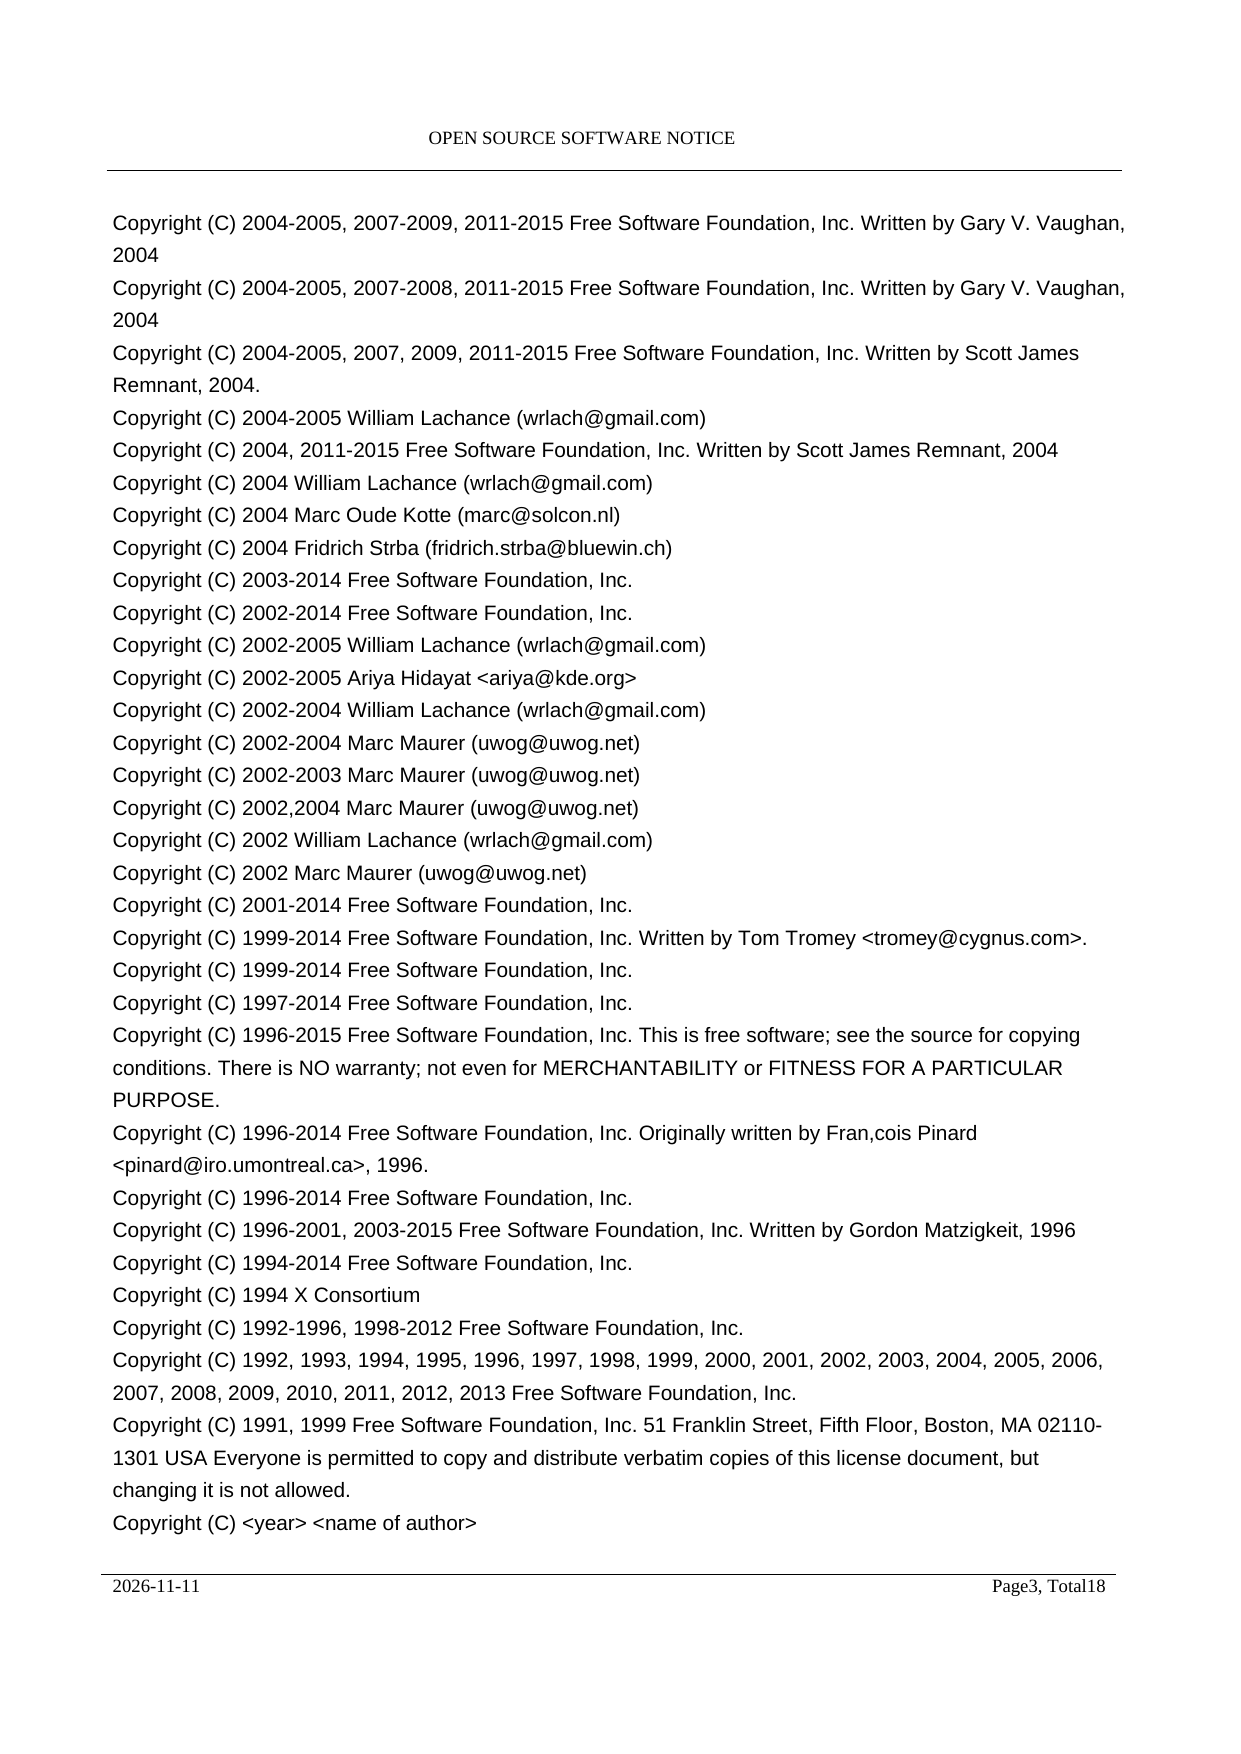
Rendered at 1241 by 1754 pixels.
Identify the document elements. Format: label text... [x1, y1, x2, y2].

text Copyright (C) 1996-2014 Free Software Foundation, Inc. Originally written by Fran,cois Pinard <pinard@iro.umontreal.ca>, 1996. [112, 1116, 1128, 1181]
text Copyright (C) 1996-2015 Free Software Foundation, Inc. This is free software; see the source for copying conditions. There is NO warranty; not even for MERCHANTABILITY or FITNESS FOR A PARTICULAR PURPOSE. [112, 1019, 1128, 1116]
text Copyright (C) 1999-2014 Free Software Foundation, Inc. [112, 954, 1128, 986]
text Copyright (C) 2003-2014 Free Software Foundation, Inc. [112, 564, 1128, 596]
text Copyright (C) 2001-2014 Free Software Foundation, Inc. [112, 889, 1128, 921]
text Copyright (C) 2002-2004 Marc Maurer (uwog@uwog.net) [112, 726, 1128, 759]
text Copyright (C) 2004-2005, 2007-2009, 2011-2015 Free Software Foundation, Inc. Written by Gary V. Vaughan, 2004 [112, 206, 1128, 271]
text Copyright (C) 2002-2003 Marc Maurer (uwog@uwog.net) [112, 759, 1128, 791]
text Copyright (C) 2004-2005, 2007, 2009, 2011-2015 Free Software Foundation, Inc. Written by Scott James Remnant, 2004. [112, 336, 1128, 401]
text Copyright (C) 1999-2014 Free Software Foundation, Inc. Written by Tom Tromey <tromey@cygnus.com>. [112, 921, 1128, 954]
text Copyright (C) 2004 William Lachance (wrlach@gmail.com) [112, 466, 1128, 499]
text Copyright (C) 1996-2014 Free Software Foundation, Inc. [112, 1181, 1128, 1214]
text Copyright (C) 1992-1996, 1998-2012 Free Software Foundation, Inc. [112, 1311, 1128, 1344]
text Copyright (C) 2004-2005 William Lachance (wrlach@gmail.com) [112, 401, 1128, 434]
text Copyright (C) 1991, 1999 Free Software Foundation, Inc. 51 Franklin Street, Fifth Floor, Boston, MA 02110-1301 USA Everyone is permitted to copy and distribute verbatim copies of this license document, but changing it is not allowed. [112, 1409, 1128, 1506]
text Copyright (C) 2002-2005 Ariya Hidayat <ariya@kde.org> [112, 661, 1128, 694]
text Copyright (C) 2002-2014 Free Software Foundation, Inc. [112, 596, 1128, 629]
text Copyright (C) 2004 Marc Oude Kotte (marc@solcon.nl) [112, 499, 1128, 531]
text Copyright (C) 2002-2005 William Lachance (wrlach@gmail.com) [112, 629, 1128, 661]
text Copyright (C) 1992, 1993, 1994, 1995, 1996, 1997, 1998, 1999, 2000, 2001, 2002, 2003, 2004, 2005, 2006, 2007, 2008, 2009, 2010, 2011, 2012, 2013 Free Software Foundation, Inc. [112, 1344, 1128, 1409]
text Copyright (C) 2004 Fridrich Strba (fridrich.strba@bluewin.ch) [112, 531, 1128, 564]
text Copyright (C) 1997-2014 Free Software Foundation, Inc. [112, 986, 1128, 1019]
text Copyright (C) 2004, 2011-2015 Free Software Foundation, Inc. Written by Scott James Remnant, 2004 [112, 434, 1128, 466]
text Copyright (C) 2002-2004 William Lachance (wrlach@gmail.com) [112, 694, 1128, 726]
text Copyright (C) 1994-2014 Free Software Foundation, Inc. [112, 1246, 1128, 1279]
text Copyright (C) <year> <name of author> [112, 1506, 1128, 1539]
text Copyright (C) 2002 William Lachance (wrlach@gmail.com) [112, 824, 1128, 856]
text Copyright (C) 2002,2004 Marc Maurer (uwog@uwog.net) [112, 791, 1128, 824]
text Copyright (C) 2004-2005, 2007-2008, 2011-2015 Free Software Foundation, Inc. Written by Gary V. Vaughan, 2004 [112, 271, 1128, 336]
text Copyright (C) 2002 Marc Maurer (uwog@uwog.net) [112, 856, 1128, 889]
text Copyright (C) 1996-2001, 2003-2015 Free Software Foundation, Inc. Written by Gordon Matzigkeit, 1996 [112, 1214, 1128, 1246]
text Copyright (C) 1994 X Consortium [112, 1279, 1128, 1311]
